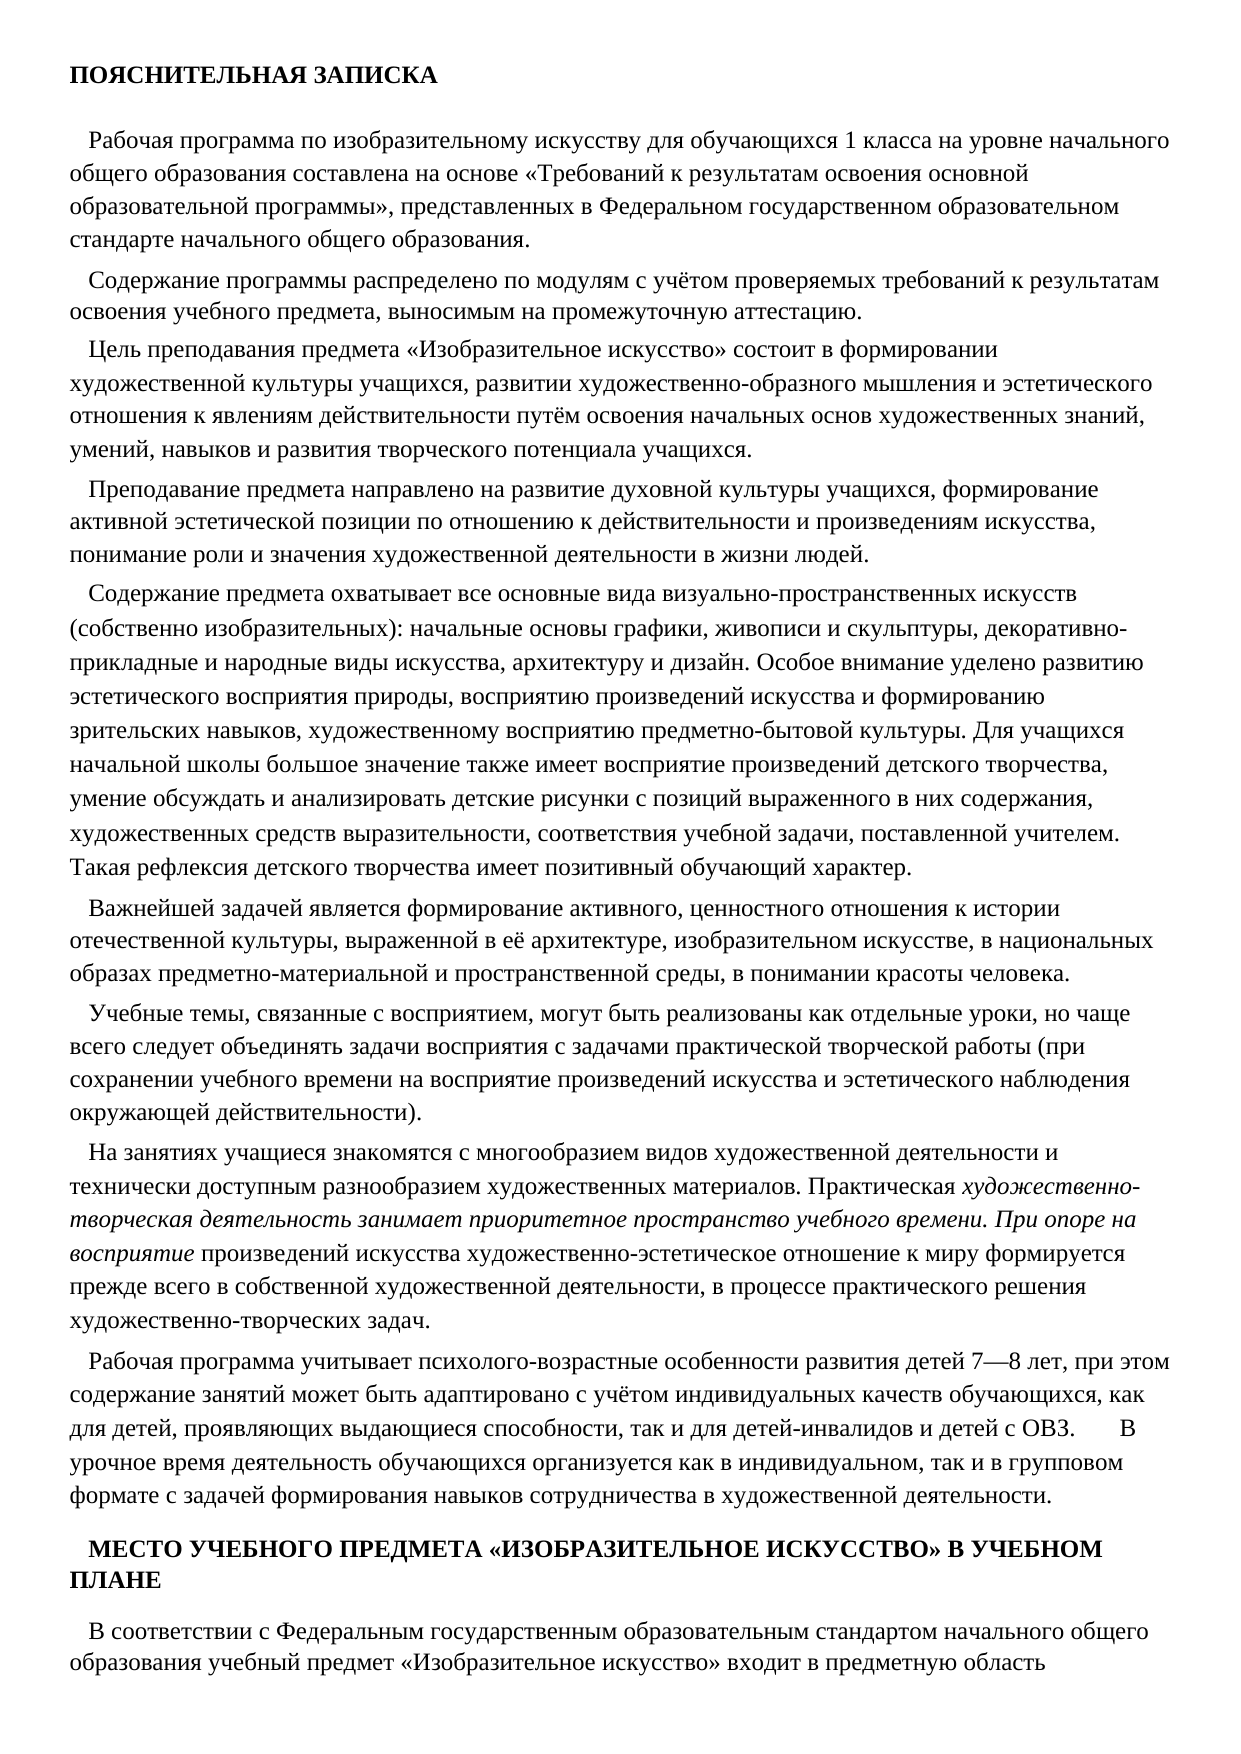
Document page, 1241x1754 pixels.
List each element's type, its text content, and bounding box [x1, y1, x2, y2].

text Рабочая программа учитывает психолого-возрастные особенности развития детей 7—8 лет, при этом содержание занятий может быть адаптировано с учётом индивидуальных качеств обучающихся, как для детей, проявляющих выдающиеся способности, так и для детей-инвалидов и детей с ОВЗ. В урочное время деятельность обучающихся организуется как в индивидуальном, так и в групповом формате с задачей формирования навыков сотрудничества в художественной деятельности. [69, 1346, 1173, 1509]
text Содержание программы распределено по модулям с учётом проверяемых требований к результатам освоения учебного предмета, выносимым на промежуточную аттестацию. [69, 265, 1173, 325]
text Учебные темы, связанные с восприятием, могут быть реализованы как отдельные уроки, но чаще всего следует объединять задачи восприятия с задачами практической творческой работы (при сохранении учебного времени на восприятие произведений искусства и эстетического наблюдения окружающей действительности). [69, 998, 1143, 1126]
text Цель преподавания предмета «Изобразительное искусство» состоит в формировании художественной культуры учащихся, развитии художественно-образного мышления и эстетического отношения к явлениям действительности путём освоения начальных основ художественных знаний, умений, навыков и развития творческого потенциала учащихся. [69, 334, 1158, 462]
text Рабочая программа по изобразительному искусству для обучающихся 1 класса на уровне начального общего образования составлена на основе «Требований к результатам освоения основной образовательной программы», представленных в Федеральном государственном образовательном стандарте начального общего образования. [69, 125, 1173, 253]
text На занятиях учащиеся знакомятся с многообразием видов художественной деятельности и технически доступным разнообразием художественных материалов. Практическая художественно-творческая деятельность занимает приоритетное пространство учебного времени. При опоре на восприятие произведений искусства художественно-эстетическое отношение к миру формируется прежде всего в собственной художественной деятельности, в процессе практического решения художественно-творческих задач. [69, 1137, 1143, 1334]
text В соответствии с Федеральным государственным образовательным стандартом начального общего образования учебный предмет «Изобразительное искусство» входит в предметную область [69, 1616, 1158, 1676]
text Важнейшей задачей является формирование активного, ценностного отношения к истории отечественной культуры, выраженной в её архитектуре, изобразительном искусстве, в национальных образах предметно-материальной и пространственной среды, в понимании красоты человека. [69, 893, 1158, 987]
text Содержание предмета охватывает все основные вида визуально-пространственных искусств (собственно изобразительных): начальные основы графики, живописи и скульптуры, декоративно-прикладные и народные виды искусства, архитектуру и дизайн. Особое внимание уделено развитию эстетического восприятия природы, восприятию произведений искусства и формированию зрительских навыков, художественному восприятию предметно-бытовой культуры. Для учащихся начальной школы большое значение также имеет восприятие произведений детского творчества, умение обсуждать и анализировать детские рисунки с позиций выраженного в них содержания, художественных средств выразительности, соответствия учебной задачи, поставленной учителем. Такая рефлексия детского творчества имеет позитивный обучающий характер. [69, 578, 1158, 881]
text Преподавание предмета направлено на развитие духовной культуры учащихся, формирование активной эстетической позиции по отношению к действительности и произведениям искусства, понимание роли и значения художественной деятельности в жизни людей. [69, 474, 1113, 567]
text МЕСТО УЧЕБНОГО ПРЕДМЕТА «ИЗОБРАЗИТЕЛЬНОЕ ИСКУССТВО» В УЧЕБНОМ ПЛАНЕ [69, 1534, 1113, 1594]
text ПОЯСНИТЕЛЬНАЯ ЗАПИСКА [69, 62, 1173, 89]
